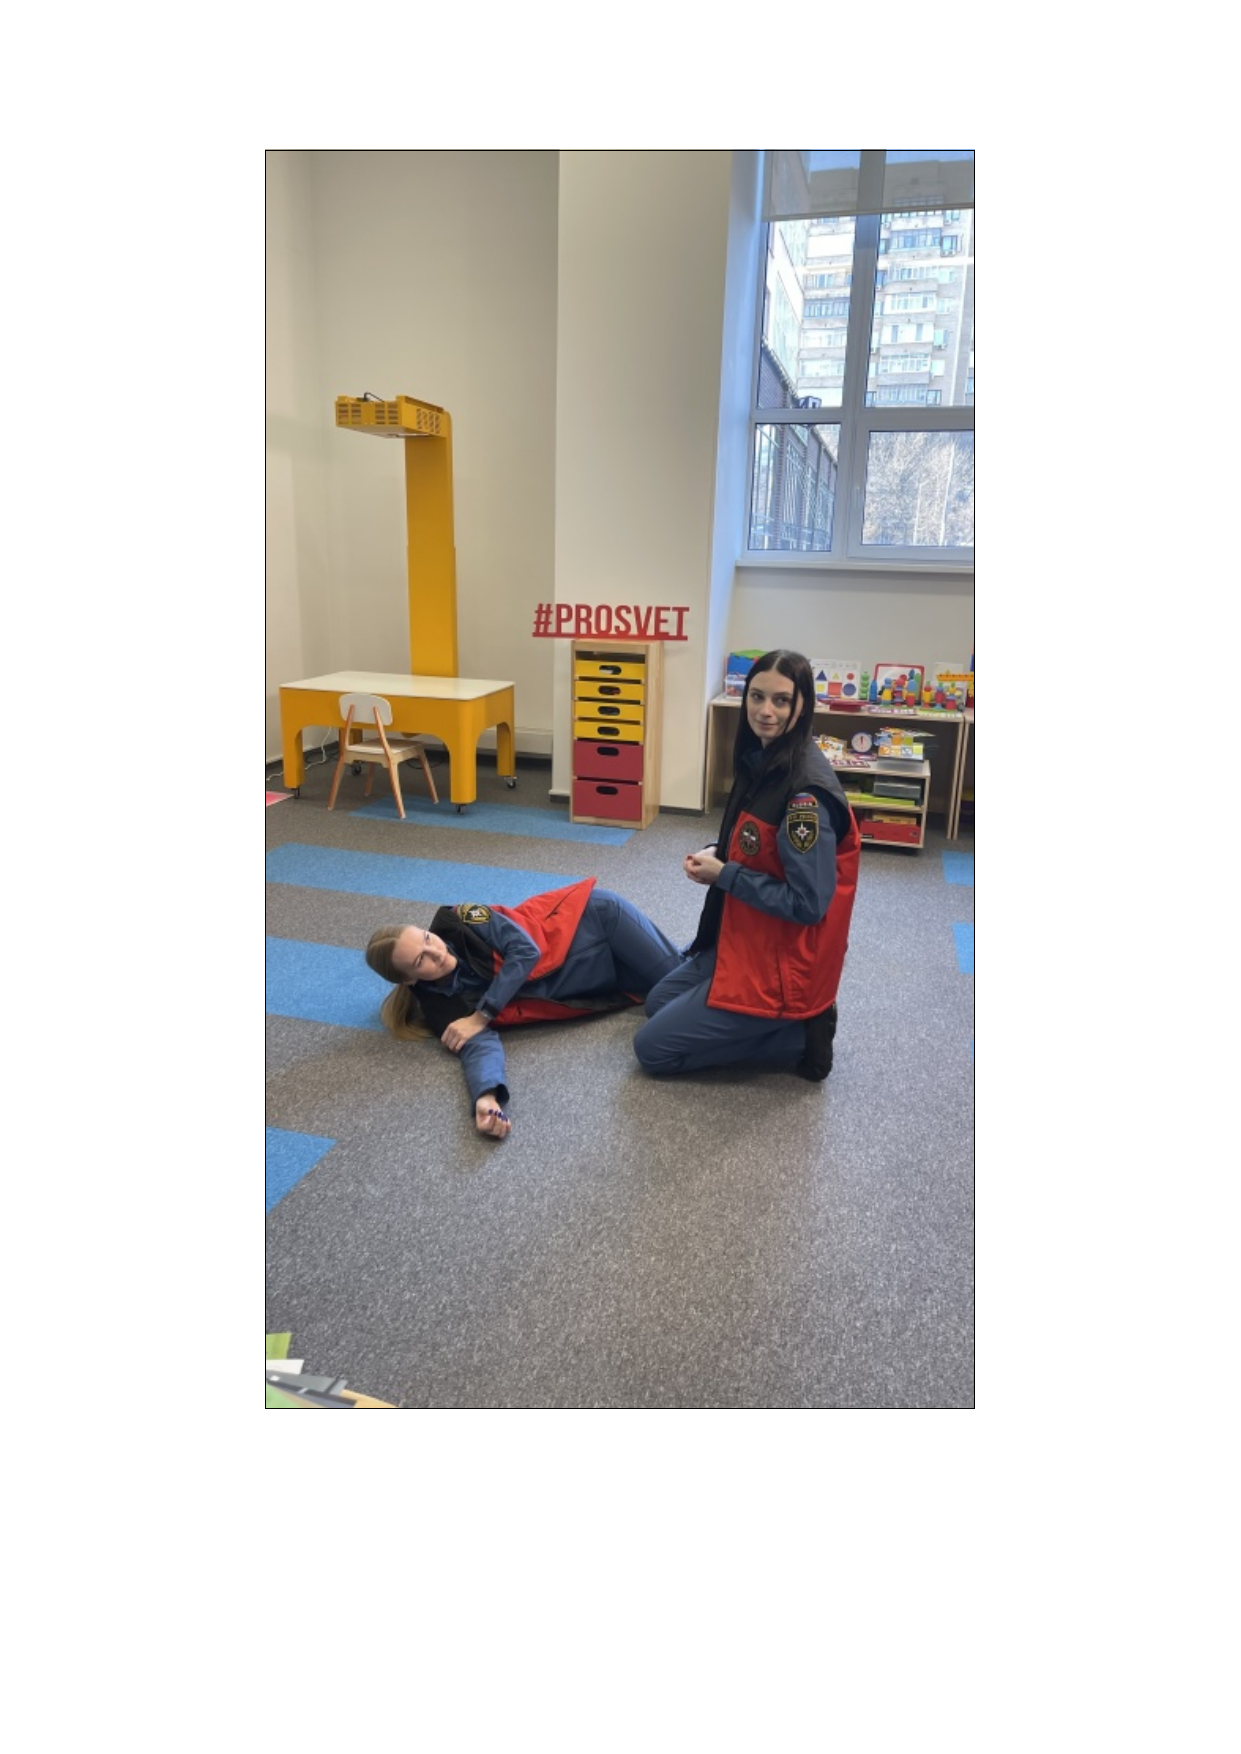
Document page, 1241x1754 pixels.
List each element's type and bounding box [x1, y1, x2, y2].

picture [266, 151, 974, 1408]
